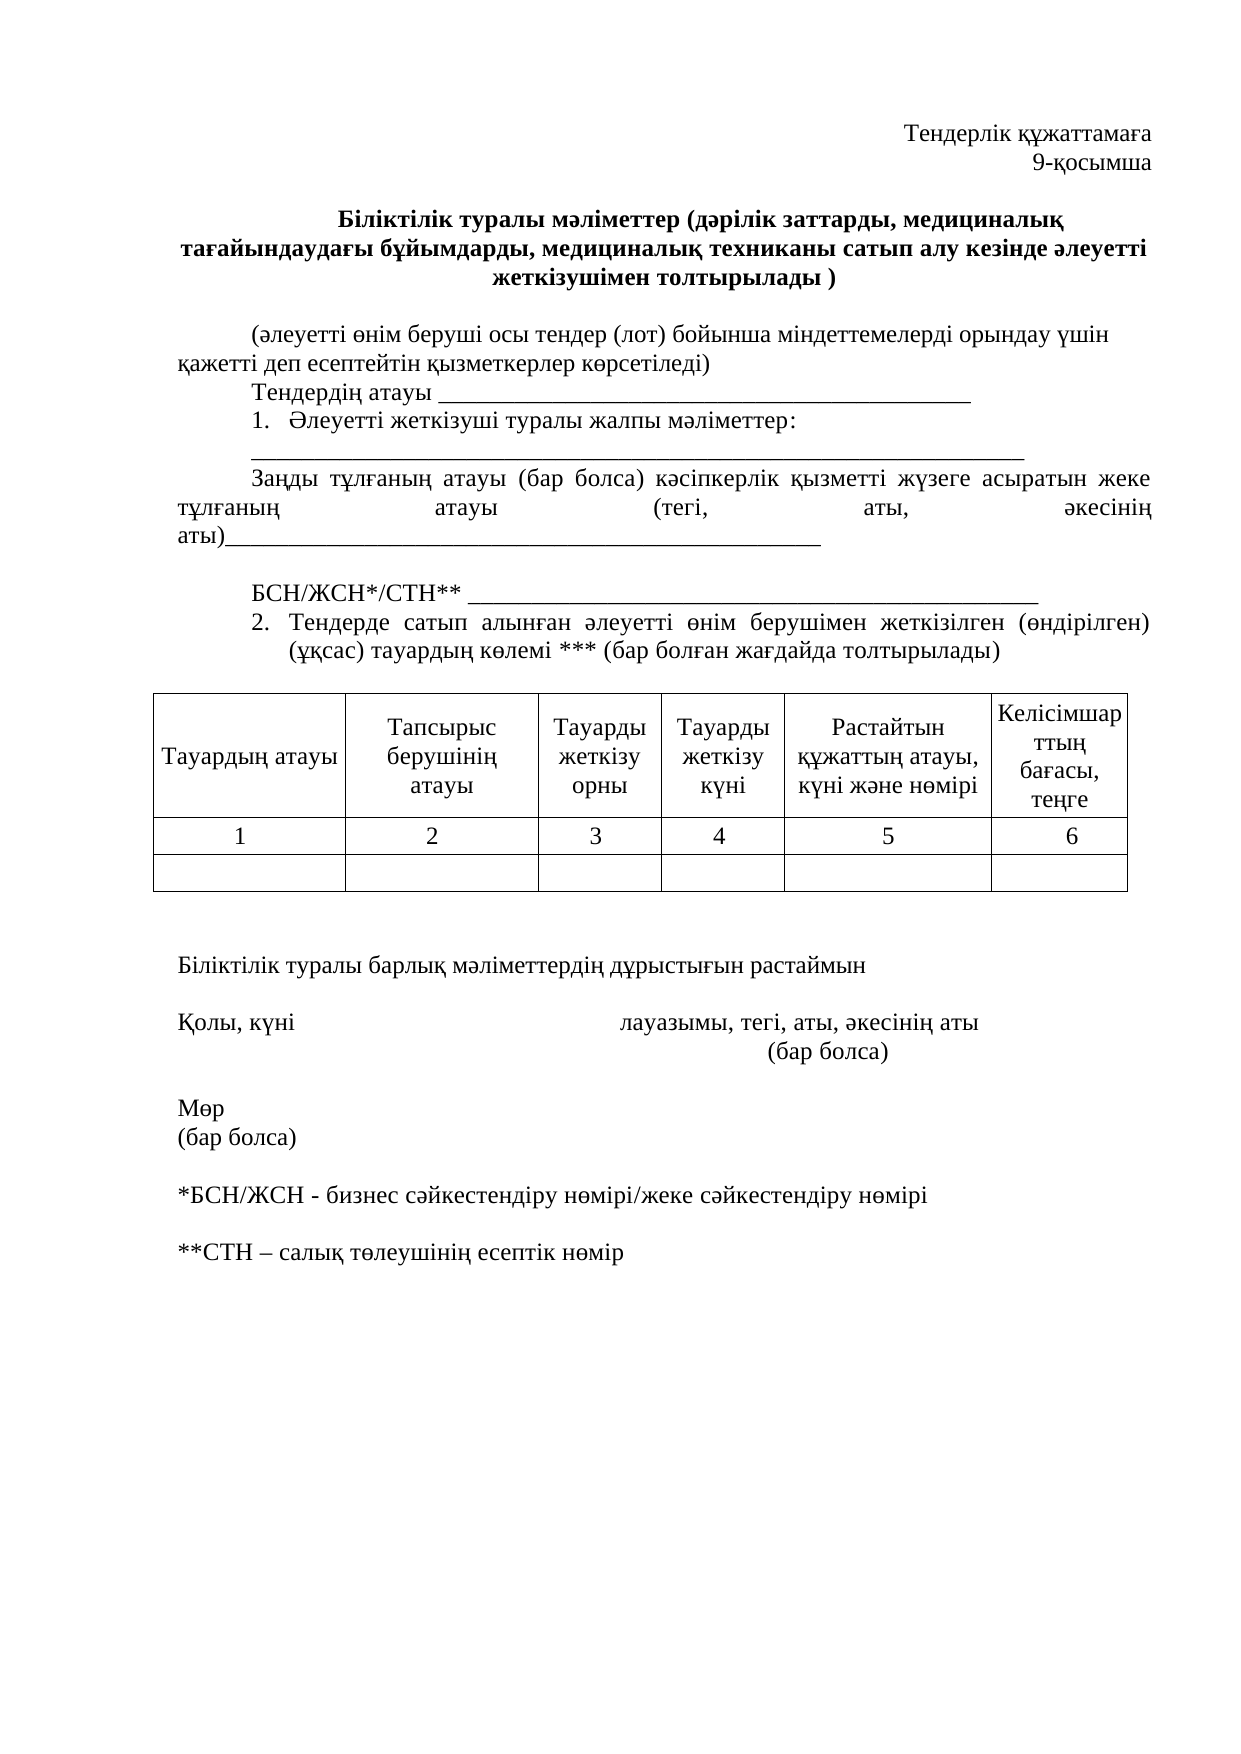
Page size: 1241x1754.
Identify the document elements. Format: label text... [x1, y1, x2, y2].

list Әлеуетті жеткізуші туралы жалпы мәліметтер: [251, 406, 1152, 434]
table_cell [346, 855, 538, 891]
table_cell [785, 855, 991, 891]
table_cell 3 [539, 818, 661, 854]
table_cell 4 [662, 818, 784, 854]
table_header Тауарды жеткізу күні [662, 694, 784, 817]
table_cell [154, 855, 345, 891]
table_cell 1 [154, 818, 345, 854]
text Қолы, күні лауазымы, тегі, аты, әкесінің аты [177, 1007, 1152, 1036]
text Біліктілік туралы барлық мәліметтердің дұрыстығын растаймын [177, 950, 1152, 978]
text _____________________________________________________________ [251, 434, 1152, 463]
table_header Растайтын құжаттың атауы, күні және нөмірі [785, 694, 991, 817]
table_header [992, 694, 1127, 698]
text (әлеуетті өнім беруші осы тендер (лот) бойынша міндеттемелерді орындау үшін қажетті деп есептейтін қызметкерлер көрсетіледі) [177, 319, 1152, 377]
text Мөр [177, 1093, 1152, 1122]
list Тендерде сатып алынған әлеуетті өнім берушімен жеткізілген (өндірілген) (ұқсас) тауардың көлемі *** (бар болған жағдайда толтырылады) [251, 607, 1152, 664]
text 9-қосымша [177, 147, 1152, 176]
table_header Тапсырыс берушінің атауы [346, 694, 538, 817]
text (бар болса) [693, 1036, 1152, 1065]
table_cell 5 [785, 818, 991, 854]
text Тендерлік құжаттамаға [177, 118, 1152, 147]
table_cell [992, 887, 1127, 891]
text **СТН – салық төлеушінің есептік нөмір [177, 1237, 1152, 1266]
text *БСН/ЖСН - бизнес сәйкестендіру нөмірі/жеке сәйкестендіру нөмірі [177, 1180, 1152, 1208]
text Біліктілік туралы мәліметтер (дәрілік заттарды, медициналық тағайындаудағы бұйымдарды, медициналық техниканы сатып алу кезінде әлеуетті жеткізушімен толтырылады ) [177, 204, 1152, 291]
text БСН/ЖСН*/СТН** _____________________________________________ [177, 578, 1152, 607]
table_cell [992, 855, 1127, 859]
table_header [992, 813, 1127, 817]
table_header Тауардың атауы [154, 694, 345, 817]
text (бар болса) [177, 1122, 1152, 1151]
table_cell 2 [346, 818, 538, 854]
table_header Тауарды жеткізу орны [539, 694, 661, 817]
text Заңды тұлғаның атауы (бар болса) кәсіпкерлік қызметті жүзеге асыратын жеке тұлғаның атауы (тегі, аты, әкесінің аты)_______________________________________________ [177, 463, 1152, 549]
table_cell [662, 855, 784, 891]
text Тендердің атауы __________________________________________ [177, 377, 1152, 406]
table_cell [539, 855, 661, 891]
